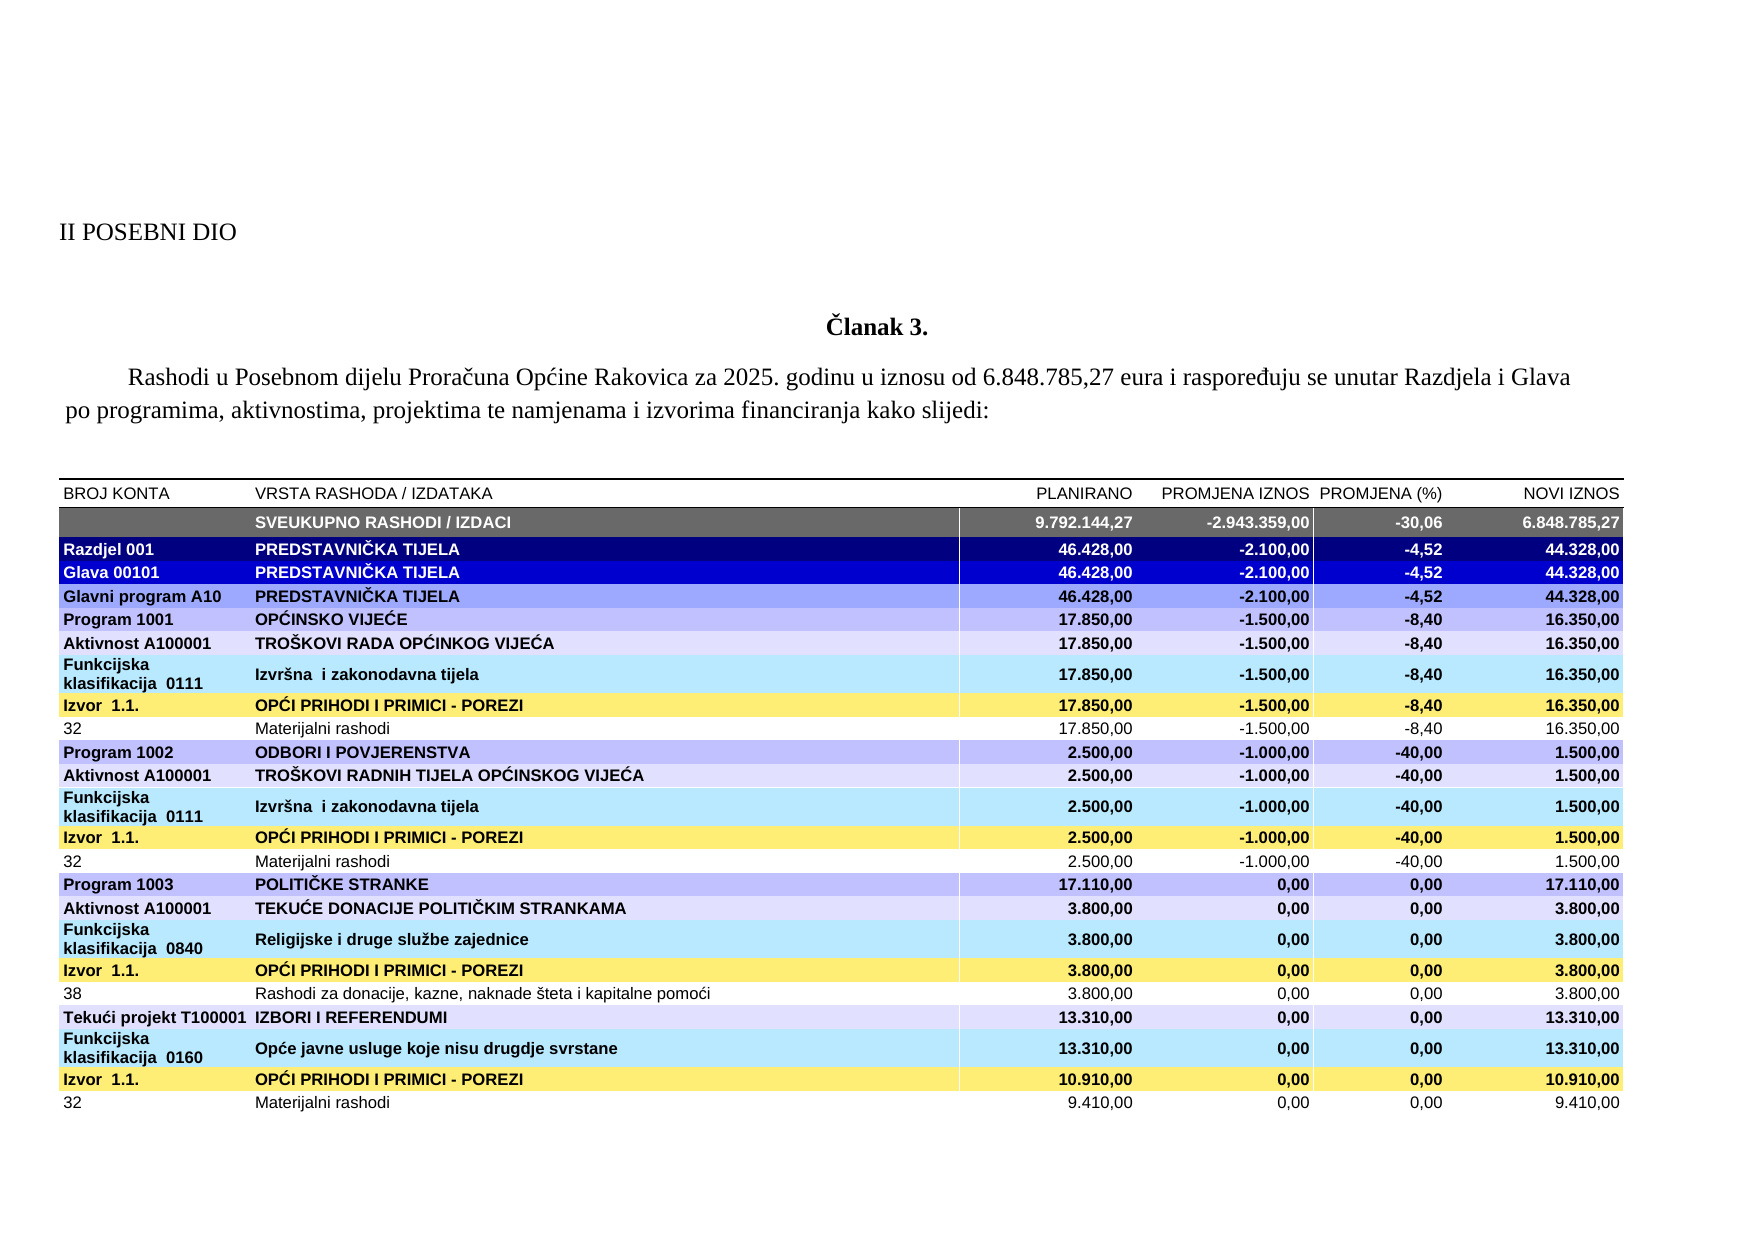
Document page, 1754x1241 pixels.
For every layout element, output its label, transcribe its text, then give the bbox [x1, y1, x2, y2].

table_cell 0,00 [1136, 873, 1313, 896]
table_cell -1.500,00 [1136, 655, 1313, 693]
table_cell 2.500,00 [960, 826, 1136, 849]
table_cell 1.500,00 [1446, 764, 1623, 787]
table_cell 17.850,00 [960, 608, 1136, 631]
table_cell Funkcijska klasifikacija 0111 [59, 788, 251, 826]
text po programima, aktivnostima, projektima te namjenama i izvorima financiranja kako slijedi: [59, 395, 1695, 424]
table_cell -1.500,00 [1136, 608, 1313, 631]
table_cell 0,00 [1314, 873, 1446, 896]
table_cell 3.800,00 [1446, 982, 1623, 1005]
table_cell 1.500,00 [1446, 826, 1623, 849]
table_cell 3.800,00 [1446, 896, 1623, 920]
table_cell 46.428,00 [960, 584, 1136, 608]
table_cell 0,00 [1136, 896, 1313, 920]
table_cell 44.328,00 [1446, 584, 1623, 608]
table_cell 16.350,00 [1446, 693, 1623, 717]
table_cell 3.800,00 [1446, 958, 1623, 982]
table_cell Glava 00101 [59, 561, 251, 584]
table_cell Aktivnost A100001 [59, 631, 251, 655]
table_cell Program 1001 [59, 608, 251, 631]
table_cell SVEUKUPNO RASHODI / IZDACI [251, 508, 959, 537]
table_cell TEKUĆE DONACIJE POLITIČKIM STRANKAMA [251, 896, 959, 920]
table_cell 32 [59, 1091, 251, 1114]
table_cell [59, 508, 251, 537]
table_cell 1.500,00 [1446, 849, 1623, 873]
table_cell 0,00 [1136, 958, 1313, 982]
table_cell 38 [59, 982, 251, 1005]
table_cell Izvor 1.1. [59, 958, 251, 982]
table_cell 17.850,00 [960, 655, 1136, 693]
table_cell -1.500,00 [1136, 631, 1313, 655]
table_cell -4,52 [1314, 537, 1446, 561]
table_cell IZBORI I REFERENDUMI [251, 1005, 959, 1029]
table_cell POLITIČKE STRANKE [251, 873, 959, 896]
table_cell 10.910,00 [960, 1067, 1136, 1091]
table_cell 0,00 [1136, 1067, 1313, 1091]
table_cell 17.850,00 [960, 717, 1136, 740]
table_cell 3.800,00 [1446, 920, 1623, 958]
table_cell 16.350,00 [1446, 655, 1623, 693]
table_cell PREDSTAVNIČKA TIJELA [251, 537, 959, 561]
table_cell Razdjel 001 [59, 537, 251, 561]
table_cell 0,00 [1314, 1091, 1446, 1114]
table_cell 44.328,00 [1446, 537, 1623, 561]
table_cell 17.850,00 [960, 631, 1136, 655]
table_cell Funkcijska klasifikacija 0160 [59, 1029, 251, 1067]
table_cell Opće javne usluge koje nisu drugdje svrstane [251, 1029, 959, 1067]
table_cell Funkcijska klasifikacija 0111 [59, 655, 251, 693]
table_cell -8,40 [1314, 631, 1446, 655]
table_cell 2.500,00 [960, 764, 1136, 787]
table_cell 0,00 [1136, 1005, 1313, 1029]
table_cell OPĆI PRIHODI I PRIMICI - POREZI [251, 1067, 959, 1091]
table_cell 0,00 [1314, 896, 1446, 920]
table_cell -8,40 [1314, 608, 1446, 631]
table_cell TROŠKOVI RADA OPĆINKOG VIJEĆA [251, 631, 959, 655]
table_cell OPĆI PRIHODI I PRIMICI - POREZI [251, 958, 959, 982]
table_cell 0,00 [1136, 1029, 1313, 1067]
table_cell -1.000,00 [1136, 788, 1313, 826]
table_header NOVI IZNOS [1446, 480, 1623, 507]
table_cell -1.500,00 [1136, 717, 1313, 740]
table_cell 0,00 [1136, 1091, 1313, 1114]
table_cell OPĆI PRIHODI I PRIMICI - POREZI [251, 693, 959, 717]
table_cell -4,52 [1314, 584, 1446, 608]
table_cell OPĆI PRIHODI I PRIMICI - POREZI [251, 826, 959, 849]
table_cell 0,00 [1314, 1067, 1446, 1091]
table_cell 0,00 [1136, 982, 1313, 1005]
table_cell Aktivnost A100001 [59, 764, 251, 787]
table_cell -8,40 [1314, 655, 1446, 693]
table_cell 0,00 [1314, 1005, 1446, 1029]
table_cell -2.100,00 [1136, 561, 1313, 584]
table_cell 3.800,00 [960, 896, 1136, 920]
table_cell ODBORI I POVJERENSTVA [251, 740, 959, 764]
table_cell Aktivnost A100001 [59, 896, 251, 920]
table_cell PREDSTAVNIČKA TIJELA [251, 561, 959, 584]
table_cell 3.800,00 [960, 958, 1136, 982]
table_cell 6.848.785,27 [1446, 508, 1623, 537]
table_cell -8,40 [1314, 693, 1446, 717]
table_cell -30,06 [1314, 508, 1446, 537]
table_cell -4,52 [1314, 561, 1446, 584]
table_cell 46.428,00 [960, 537, 1136, 561]
table_cell -2.100,00 [1136, 584, 1313, 608]
table_cell 0,00 [1314, 920, 1446, 958]
table_cell 17.110,00 [1446, 873, 1623, 896]
table_cell 13.310,00 [1446, 1029, 1623, 1067]
table_cell 32 [59, 717, 251, 740]
table_cell 1.500,00 [1446, 740, 1623, 764]
table_cell -40,00 [1314, 740, 1446, 764]
table_cell Funkcijska klasifikacija 0840 [59, 920, 251, 958]
table_cell TROŠKOVI RADNIH TIJELA OPĆINSKOG VIJEĆA [251, 764, 959, 787]
table_cell 3.800,00 [960, 920, 1136, 958]
table_cell -2.943.359,00 [1136, 508, 1313, 537]
table_cell 17.110,00 [960, 873, 1136, 896]
table_cell Izvor 1.1. [59, 693, 251, 717]
table_cell 16.350,00 [1446, 631, 1623, 655]
table_cell Glavni program A10 [59, 584, 251, 608]
table_cell -2.100,00 [1136, 537, 1313, 561]
table_cell 1.500,00 [1446, 788, 1623, 826]
table_header PROMJENA IZNOS [1136, 480, 1313, 507]
table_cell 9.410,00 [1446, 1091, 1623, 1114]
table_header BROJ KONTA [59, 480, 251, 507]
text II POSEBNI DIO [59, 217, 1695, 246]
table_cell 0,00 [1314, 982, 1446, 1005]
table_cell 3.800,00 [960, 982, 1136, 1005]
table_cell Izvršna i zakonodavna tijela [251, 655, 959, 693]
table_cell 13.310,00 [960, 1005, 1136, 1029]
table_cell -8,40 [1314, 717, 1446, 740]
table_cell OPĆINSKO VIJEĆE [251, 608, 959, 631]
table_header PLANIRANO [960, 480, 1136, 507]
table_cell Tekući projekt T100001 [59, 1005, 251, 1029]
table_header VRSTA RASHODA / IZDATAKA [251, 480, 959, 507]
table_cell 17.850,00 [960, 693, 1136, 717]
table_cell -40,00 [1314, 849, 1446, 873]
text Članak 3. [59, 312, 1695, 341]
table_cell 32 [59, 849, 251, 873]
table_cell -40,00 [1314, 826, 1446, 849]
table_cell 0,00 [1314, 1029, 1446, 1067]
table_cell -40,00 [1314, 764, 1446, 787]
table_cell -1.000,00 [1136, 740, 1313, 764]
table_cell 44.328,00 [1446, 561, 1623, 584]
table_cell Program 1003 [59, 873, 251, 896]
table_cell 2.500,00 [960, 740, 1136, 764]
table_cell 16.350,00 [1446, 608, 1623, 631]
table_cell Izvršna i zakonodavna tijela [251, 788, 959, 826]
table_cell -1.000,00 [1136, 764, 1313, 787]
table_cell 0,00 [1314, 958, 1446, 982]
table_cell -1.000,00 [1136, 826, 1313, 849]
table_cell -1.500,00 [1136, 693, 1313, 717]
table_cell Rashodi za donacije, kazne, naknade šteta i kapitalne pomoći [251, 982, 959, 1005]
table_cell Program 1002 [59, 740, 251, 764]
table_cell Materijalni rashodi [251, 849, 959, 873]
table_cell PREDSTAVNIČKA TIJELA [251, 584, 959, 608]
table_cell Materijalni rashodi [251, 717, 959, 740]
table_cell 13.310,00 [960, 1029, 1136, 1067]
table_cell -40,00 [1314, 788, 1446, 826]
table_cell 2.500,00 [960, 788, 1136, 826]
table_cell 2.500,00 [960, 849, 1136, 873]
table_cell Izvor 1.1. [59, 1067, 251, 1091]
table_cell 9.792.144,27 [960, 508, 1136, 537]
table_cell 13.310,00 [1446, 1005, 1623, 1029]
table_cell 46.428,00 [960, 561, 1136, 584]
table_cell Izvor 1.1. [59, 826, 251, 849]
table_cell Materijalni rashodi [251, 1091, 959, 1114]
table_header PROMJENA (%) [1314, 480, 1446, 507]
table_cell 16.350,00 [1446, 717, 1623, 740]
table_cell 0,00 [1136, 920, 1313, 958]
text Rashodi u Posebnom dijelu Proračuna Općine Rakovica za 2025. godinu u iznosu od 6.848.785,27 eura i raspoređuju se unutar Razdjela i Glava [59, 362, 1695, 391]
table_cell 9.410,00 [960, 1091, 1136, 1114]
table_cell -1.000,00 [1136, 849, 1313, 873]
table_cell 10.910,00 [1446, 1067, 1623, 1091]
table_cell Religijske i druge službe zajednice [251, 920, 959, 958]
